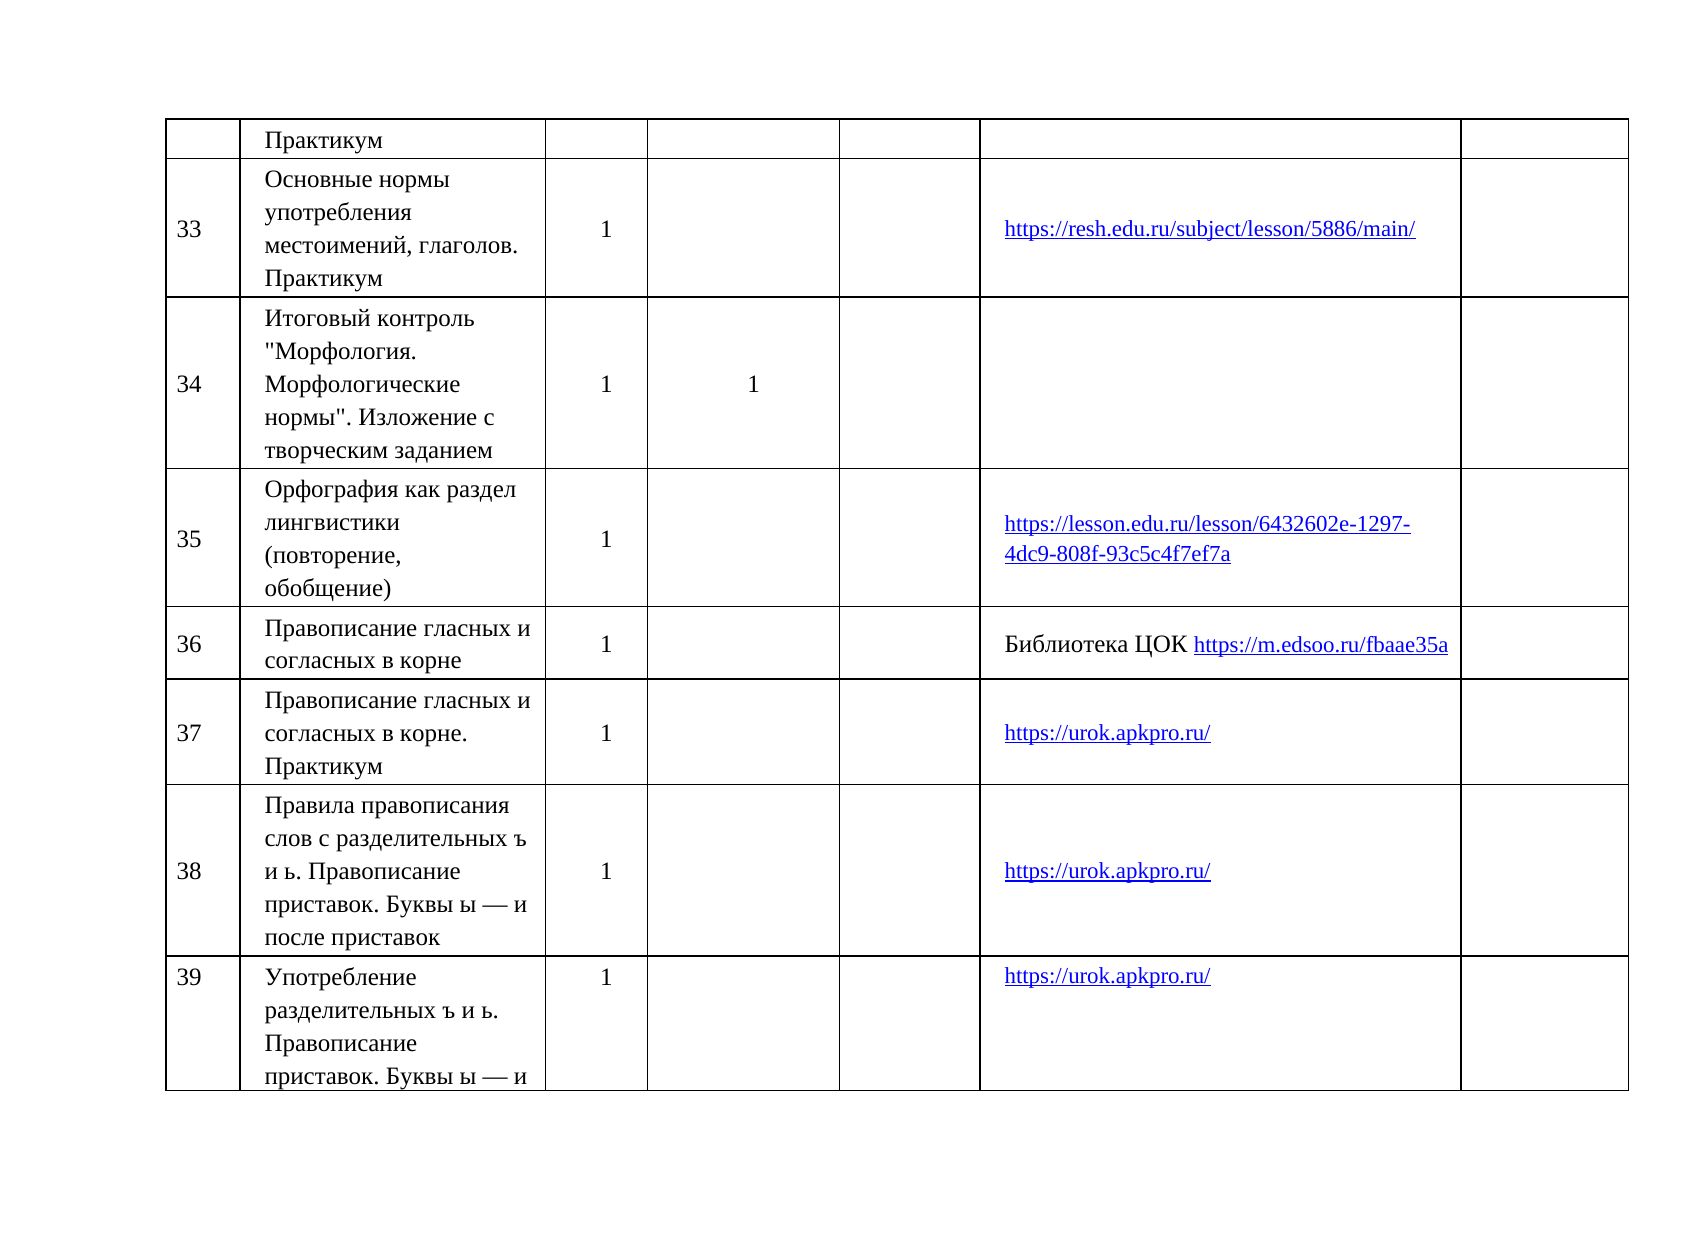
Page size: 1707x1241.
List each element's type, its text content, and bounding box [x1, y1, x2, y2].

table_cell [1462, 785, 1628, 955]
table_cell [648, 680, 839, 784]
table_cell Основные нормы употребления местоимений, глаголов. Практикум [241, 159, 545, 296]
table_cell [981, 120, 1460, 157]
table_cell 36 [167, 607, 239, 678]
table_cell [840, 607, 979, 678]
table_cell Правописание гласных и согласных в корне. Практикум [241, 680, 545, 784]
table_cell 1 [546, 785, 647, 955]
table_cell [840, 120, 979, 157]
table_cell [840, 469, 979, 606]
table_cell Правописание гласных и согласных в корне [241, 607, 545, 678]
table_cell 1 [546, 607, 647, 678]
table_cell [1462, 298, 1628, 467]
table_cell 1 [546, 159, 647, 296]
table_cell 1 [546, 120, 647, 157]
table_cell https://lesson.edu.ru/lesson/6432602e-1297-4dc9-808f-93c5c4f7ef7a [981, 469, 1460, 606]
table_cell [648, 607, 839, 678]
table_cell 35 [167, 469, 239, 606]
table_cell [840, 298, 979, 467]
table_cell Итоговый контроль "Морфология. Морфологические нормы". Изложение с творческим заданием [241, 298, 545, 467]
table_cell 38 [167, 785, 239, 955]
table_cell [981, 159, 1460, 296]
table_cell 33 [167, 159, 239, 296]
table_cell [648, 469, 839, 606]
table_cell [840, 957, 979, 1090]
table_cell 34 [167, 298, 239, 467]
table_cell [1462, 159, 1628, 296]
table_cell [840, 159, 979, 296]
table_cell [241, 120, 545, 157]
table_cell [981, 298, 1460, 467]
table_cell [1462, 120, 1628, 157]
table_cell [981, 957, 1460, 1090]
table_cell [1462, 469, 1628, 606]
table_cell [241, 957, 545, 1090]
table_cell [648, 120, 839, 157]
table_cell https://urok.apkpro.ru/ [981, 680, 1460, 784]
table_cell [840, 785, 979, 955]
table_cell https://urok.apkpro.ru/ [981, 785, 1460, 955]
table_cell Библиотека ЦОК https://m.edsoo.ru/fbaae35a [981, 607, 1460, 678]
table_cell 1 [546, 957, 647, 1090]
table_cell [840, 680, 979, 784]
table_cell Орфография как раздел лингвистики (повторение, обобщение) [241, 469, 545, 606]
table_cell [648, 957, 839, 1090]
table_cell 32 [167, 120, 239, 157]
table_cell [1462, 607, 1628, 678]
table_cell Правила правописания слов с разделительных ъ и ь. Правописание приставок. Буквы ы — и после приставок [241, 785, 545, 955]
table_cell [648, 785, 839, 955]
table_cell 37 [167, 680, 239, 784]
table_cell [1462, 680, 1628, 784]
table_cell 1 [648, 298, 839, 467]
table_cell 1 [546, 680, 647, 784]
table_cell 1 [546, 469, 647, 606]
table_cell 39 [167, 957, 239, 1090]
table_cell [648, 159, 839, 296]
table_cell 1 [546, 298, 647, 467]
table_cell [1462, 957, 1628, 1090]
